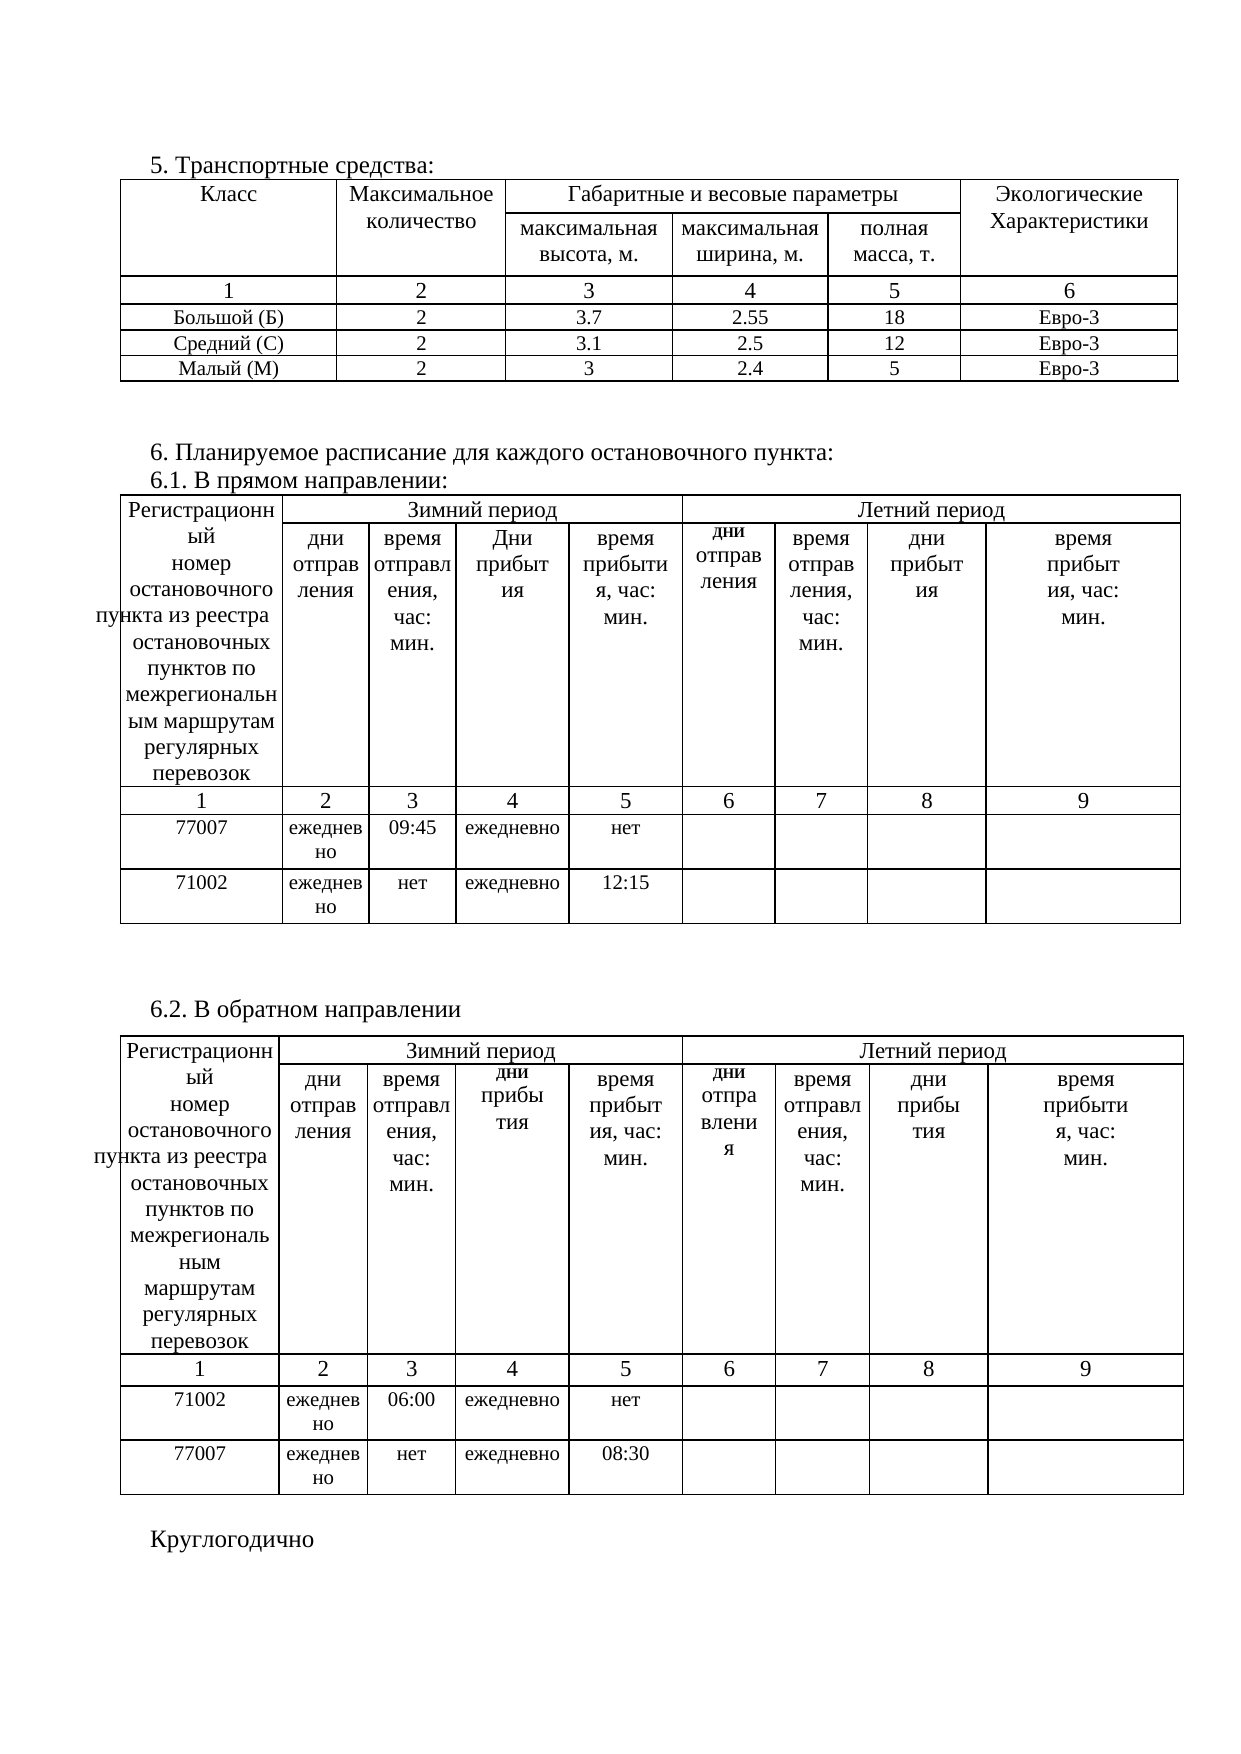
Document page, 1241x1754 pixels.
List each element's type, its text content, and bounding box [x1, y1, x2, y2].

table_cell 12:15 [570, 870, 682, 922]
text 6.1. В прямом направлении: [150, 466, 1090, 494]
table_cell дни прибыт ия [868, 524, 985, 786]
table_cell 6 [961, 277, 1177, 303]
table_cell Евро-3 [961, 356, 1177, 380]
table_cell 7 [776, 1355, 869, 1385]
table_cell [776, 1387, 869, 1439]
table_cell время отправл ения, час: мин. [368, 1065, 455, 1353]
text 6.2. В обратном направлении [150, 994, 1090, 1023]
table_header Класс [121, 180, 336, 275]
table_cell время прибыти я, час: мин. [570, 524, 682, 786]
table_cell [989, 1387, 1183, 1439]
table_cell 8 [870, 1355, 987, 1385]
table_cell 5 [570, 787, 682, 814]
table_cell 4 [456, 1355, 568, 1385]
table_cell [683, 1441, 775, 1494]
table_cell 18 [829, 305, 960, 329]
table_cell Евро-3 [961, 331, 1177, 354]
table_header Зимний период [283, 496, 682, 522]
table_cell 08:30 [570, 1441, 682, 1494]
table_cell 7 [776, 787, 867, 814]
table_cell 2.4 [673, 356, 827, 380]
table_cell 4 [673, 277, 827, 303]
table_cell ежедневно [283, 815, 368, 868]
table_cell ежедневно [456, 1441, 568, 1494]
table_cell ежедневно [280, 1441, 367, 1494]
table_cell 9 [987, 787, 1180, 814]
table_cell 3 [506, 356, 672, 380]
table_header Регистрационный номер остановочного пункта из реестра остановочных пунктов по межрегиональным маршрутам регулярных перевозок [121, 1037, 278, 1353]
table_cell 2 [337, 331, 505, 354]
table_cell максимальная ширина, м. [673, 214, 827, 275]
table_cell нет [368, 1441, 455, 1494]
table_cell 6 [683, 1355, 775, 1385]
table_cell 5 [829, 356, 960, 380]
text 5. Транспортные средства: [150, 150, 1090, 179]
table_header Летний период [683, 1037, 1183, 1063]
table_cell ДНИ прибы тия [456, 1065, 568, 1353]
table_cell 3 [370, 787, 455, 814]
table_cell [776, 1441, 869, 1494]
table_cell [868, 815, 985, 868]
table_cell время отправл ения, час: мин. [370, 524, 455, 786]
table_cell 71002 [121, 1387, 278, 1439]
table_header Зимний период [280, 1037, 682, 1063]
table_cell время прибыти я, час: мин. [989, 1065, 1183, 1353]
table_cell 2.55 [673, 305, 827, 329]
table_header Максимальное количество [337, 180, 505, 275]
table_cell 71002 [121, 870, 282, 922]
table_cell нет [370, 870, 455, 922]
table_cell [989, 1441, 1183, 1494]
table_cell 77007 [121, 815, 282, 868]
table_cell 8 [868, 787, 985, 814]
table_cell [776, 870, 867, 922]
table_cell максимальная высота, м. [506, 214, 672, 275]
table_cell 3 [506, 277, 672, 303]
table_cell ежедневно [456, 1387, 568, 1439]
table_cell полная масса, т. [829, 214, 960, 275]
table_cell ежедневно [280, 1387, 367, 1439]
table_cell дни прибы тия [870, 1065, 987, 1353]
table_cell 5 [570, 1355, 682, 1385]
table_cell 6 [683, 787, 774, 814]
table_cell время отправл ения, час: мин. [776, 1065, 869, 1353]
table_cell 9 [989, 1355, 1183, 1385]
table_cell [683, 815, 774, 868]
table_cell [868, 870, 985, 922]
table_cell [870, 1441, 987, 1494]
table_cell Дни прибыт ия [457, 524, 568, 786]
table_cell [683, 870, 774, 922]
table_cell 5 [829, 277, 960, 303]
table_cell 2 [337, 305, 505, 329]
table_cell 1 [121, 787, 282, 814]
table_cell 12 [829, 331, 960, 354]
table_cell 2 [337, 356, 505, 380]
table_header Летний период [683, 496, 1180, 522]
table_cell [987, 870, 1180, 922]
table_cell [683, 1387, 775, 1439]
table_cell время прибыт ия, час: мин. [570, 1065, 682, 1353]
table_cell 2 [337, 277, 505, 303]
table_cell 4 [457, 787, 568, 814]
table_cell ежедневно [283, 870, 368, 922]
table_cell время прибыт ия, час: мин. [987, 524, 1180, 786]
table_cell Средний (С) [121, 331, 336, 354]
table_header Регистрационный номер остановочного пункта из реестра остановочных пунктов по межрегиональным маршрутам регулярных перевозок [121, 496, 282, 786]
table_cell [870, 1387, 987, 1439]
table_cell 3.1 [506, 331, 672, 354]
table_cell 77007 [121, 1441, 278, 1494]
table_cell Большой (Б) [121, 305, 336, 329]
table_cell дни отправ ления [283, 524, 368, 786]
table_cell дни отправ ления [280, 1065, 367, 1353]
table_header Габаритные и весовые параметры [506, 180, 960, 212]
text Круглогодично [150, 1524, 1090, 1553]
table_cell время отправ ления, час: мин. [776, 524, 867, 786]
table_cell Евро-3 [961, 305, 1177, 329]
table_header Экологические Характеристики [961, 180, 1177, 275]
table_cell 2 [283, 787, 368, 814]
table_cell ДНИ отправ ления [683, 524, 774, 786]
table_cell ДНИ отпра влени я [683, 1065, 775, 1353]
table_cell нет [570, 1387, 682, 1439]
table_cell ежедневно [457, 815, 568, 868]
table_cell 1 [121, 1355, 278, 1385]
table_cell [776, 815, 867, 868]
table_cell 2.5 [673, 331, 827, 354]
table_cell ежедневно [457, 870, 568, 922]
table_cell нет [570, 815, 682, 868]
table_cell 2 [280, 1355, 367, 1385]
table_cell 3 [368, 1355, 455, 1385]
table_cell 1 [121, 277, 336, 303]
table_cell 3.7 [506, 305, 672, 329]
table_cell 09:45 [370, 815, 455, 868]
table_cell [987, 815, 1180, 868]
table_cell 06:00 [368, 1387, 455, 1439]
table_cell Малый (М) [121, 356, 336, 380]
text 6. Планируемое расписание для каждого остановочного пункта: [150, 437, 1090, 466]
